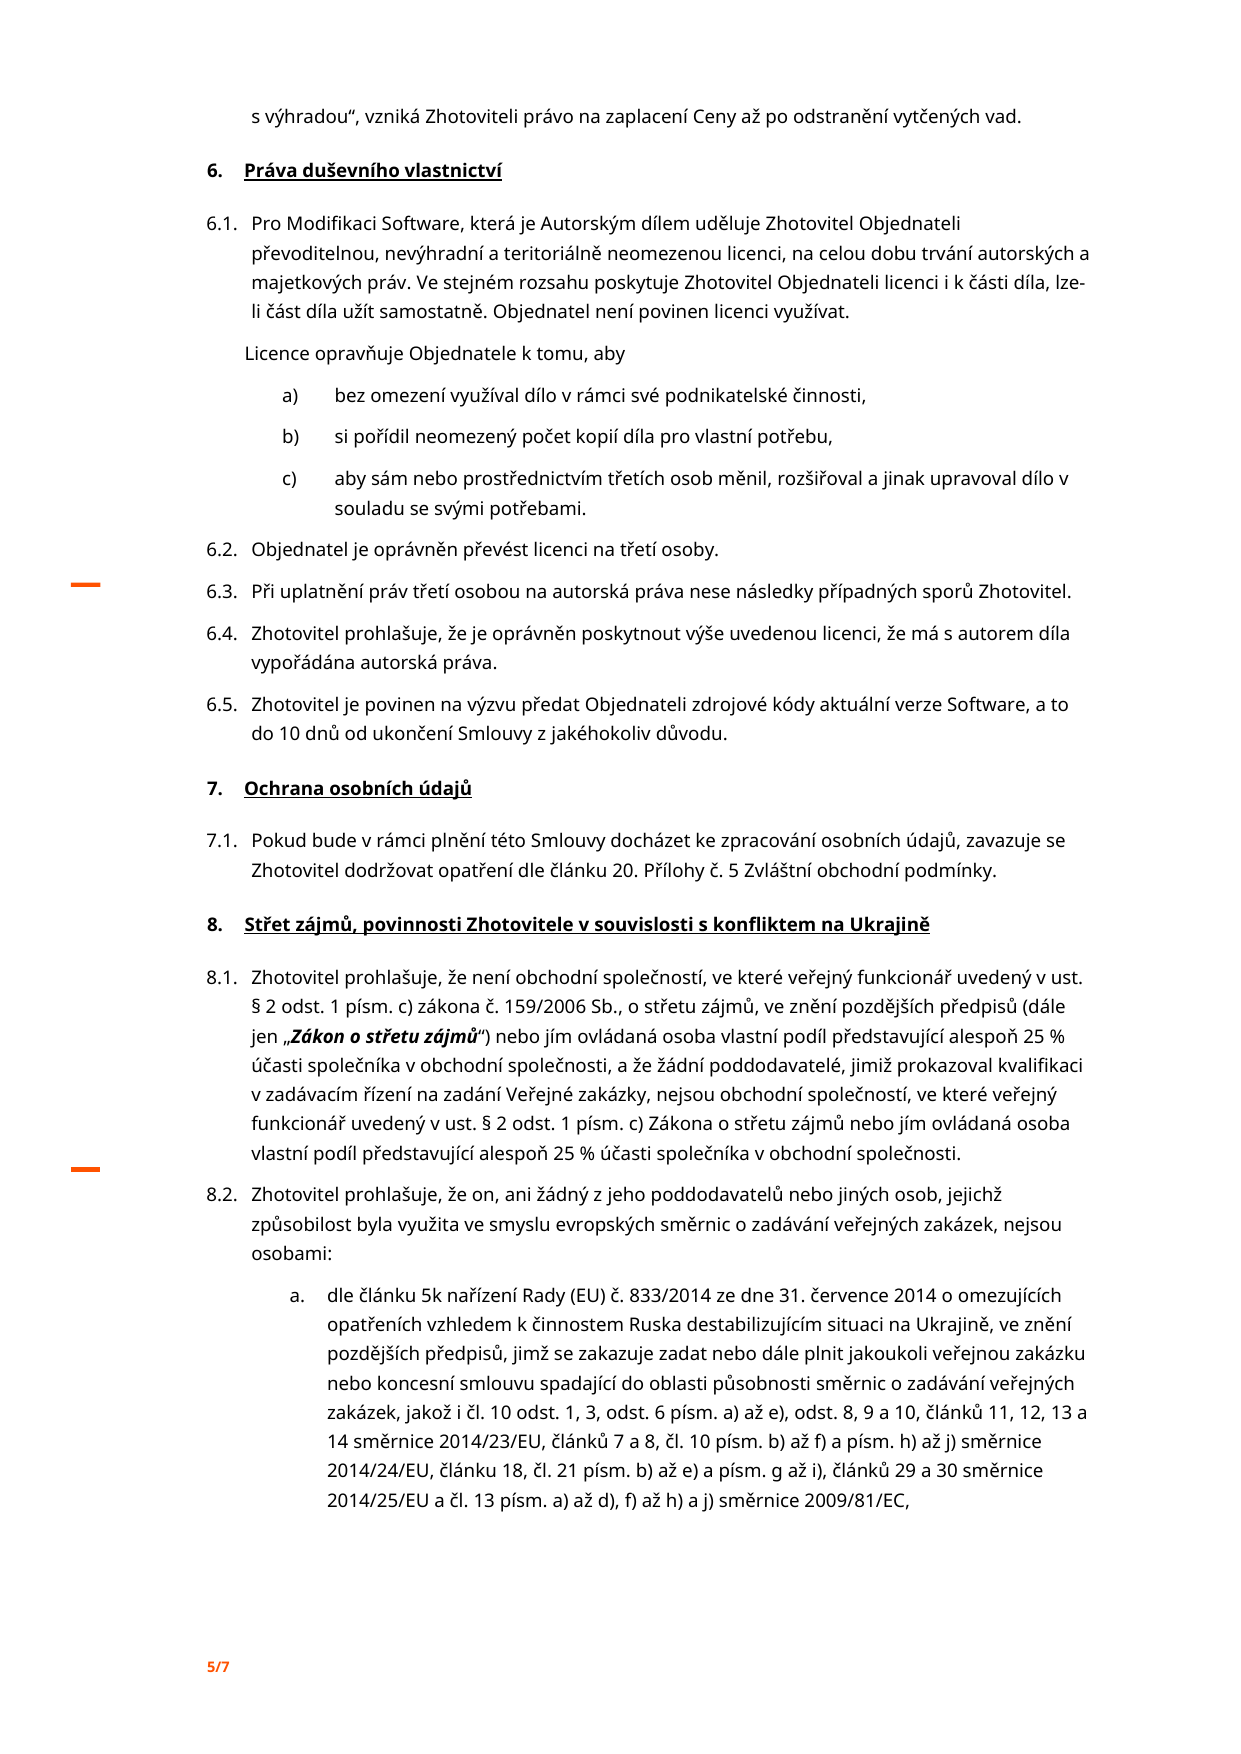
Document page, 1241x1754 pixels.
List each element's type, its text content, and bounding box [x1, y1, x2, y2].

subtitle Zhotovitel prohlašuje, že je oprávněn poskytnout výše uvedenou licenci, že má s autorem díla vypořádána autorská práva. [206, 620, 1093, 675]
subtitle Zhotovitel je povinen na výzvu předat Objednateli zdrojové kódy aktuální verze Software, a to do 10 dnů od ukončení Smlouvy z jakéhokoliv důvodu. [206, 691, 1093, 746]
subtitle Při uplatnění práv třetí osobou na autorská práva nese následky případných sporů Zhotovitel. [206, 578, 1093, 604]
subtitle Zhotovitel prohlašuje, že není obchodní společností, ve které veřejný funkcionář uvedený v ust. § 2 odst. 1 písm. c) zákona č. 159/2006 Sb., o střetu zájmů, ve znění pozdějších předpisů (dále jen „Zákon o střetu zájmů“) nebo jím ovládaná osoba vlastní podíl představující alespoň 25 % účasti společníka v obchodní společnosti, a že žádní poddodavatelé, jimiž prokazoval kvalifikaci v zadávacím řízení na zadání Veřejné zakázky, nejsou obchodní společností, ve které veřejný funkcionář uvedený v ust. § 2 odst. 1 písm. c) Zákona o střetu zájmů nebo jím ovládaná osoba vlastní podíl představující alespoň 25 % účasti společníka v obchodní společnosti. [206, 964, 1093, 1166]
subtitle Licence opravňuje Objednatele k tomu, aby [244, 340, 1093, 366]
subtitle Zhotovitel prohlašuje, že on, ani žádný z jeho poddodavatelů nebo jiných osob, jejichž způsobilost byla využita ve smyslu evropských směrnic o zadávání veřejných zakázek, nejsou osobami: [206, 1182, 1093, 1266]
subtitle Práva duševního vlastnictví [207, 158, 1093, 183]
subtitle Ochrana osobních údajů [207, 775, 1093, 800]
subtitle aby sám nebo prostřednictvím třetích osob měnil, rozšiřoval a jinak upravoval dílo v souladu se svými potřebami. [282, 466, 1093, 520]
subtitle bez omezení využíval dílo v rámci své podnikatelské činnosti, [282, 382, 1093, 408]
subtitle Objednatel je oprávněn převést licenci na třetí osoby. [206, 537, 1093, 562]
subtitle Střet zájmů, povinnosti Zhotovitele v souvislosti s konfliktem na Ukrajině [207, 911, 1093, 937]
subtitle dle článku 5k nařízení Rady (EU) č. 833/2014 ze dne 31. července 2014 o omezujících opatřeních vzhledem k činnostem Ruska destabilizujícím situaci na Ukrajině, ve znění pozdějších předpisů, jimž se zakazuje zadat nebo dále plnit jakoukoli veřejnou zakázku nebo koncesní smlouvu spadající do oblasti působnosti směrnic o zadávání veřejných zakázek, jakož i čl. 10 odst. 1, 3, odst. 6 písm. a) až e), odst. 8, 9 a 10, článků 11, 12, 13 a 14 směrnice 2014/23/EU, článků 7 a 8, čl. 10 písm. b) až f) a písm. h) až j) směrnice 2014/24/EU, článku 18, čl. 21 písm. b) až e) a písm. g až i), článků 29 a 30 směrnice 2014/25/EU a čl. 13 písm. a) až d), f) až h) a j) směrnice 2009/81/EC, [289, 1282, 1093, 1512]
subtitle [206, 103, 1093, 129]
subtitle si pořídil neomezený počet kopií díla pro vlastní potřebu, [282, 424, 1093, 449]
subtitle Pro Modifikaci Software, která je Autorským dílem uděluje Zhotovitel Objednateli převoditelnou, nevýhradní a teritoriálně neomezenou licenci, na celou dobu trvání autorských a majetkových práv. Ve stejném rozsahu poskytuje Zhotovitel Objednateli licenci i k části díla, lze-li část díla užít samostatně. Objednatel není povinen licenci využívat. [206, 211, 1093, 324]
subtitle Pokud bude v rámci plnění této Smlouvy docházet ke zpracování osobních údajů, zavazuje se Zhotovitel dodržovat opatření dle článku 20. Přílohy č. 5 Zvláštní obchodní podmínky. [206, 828, 1093, 883]
